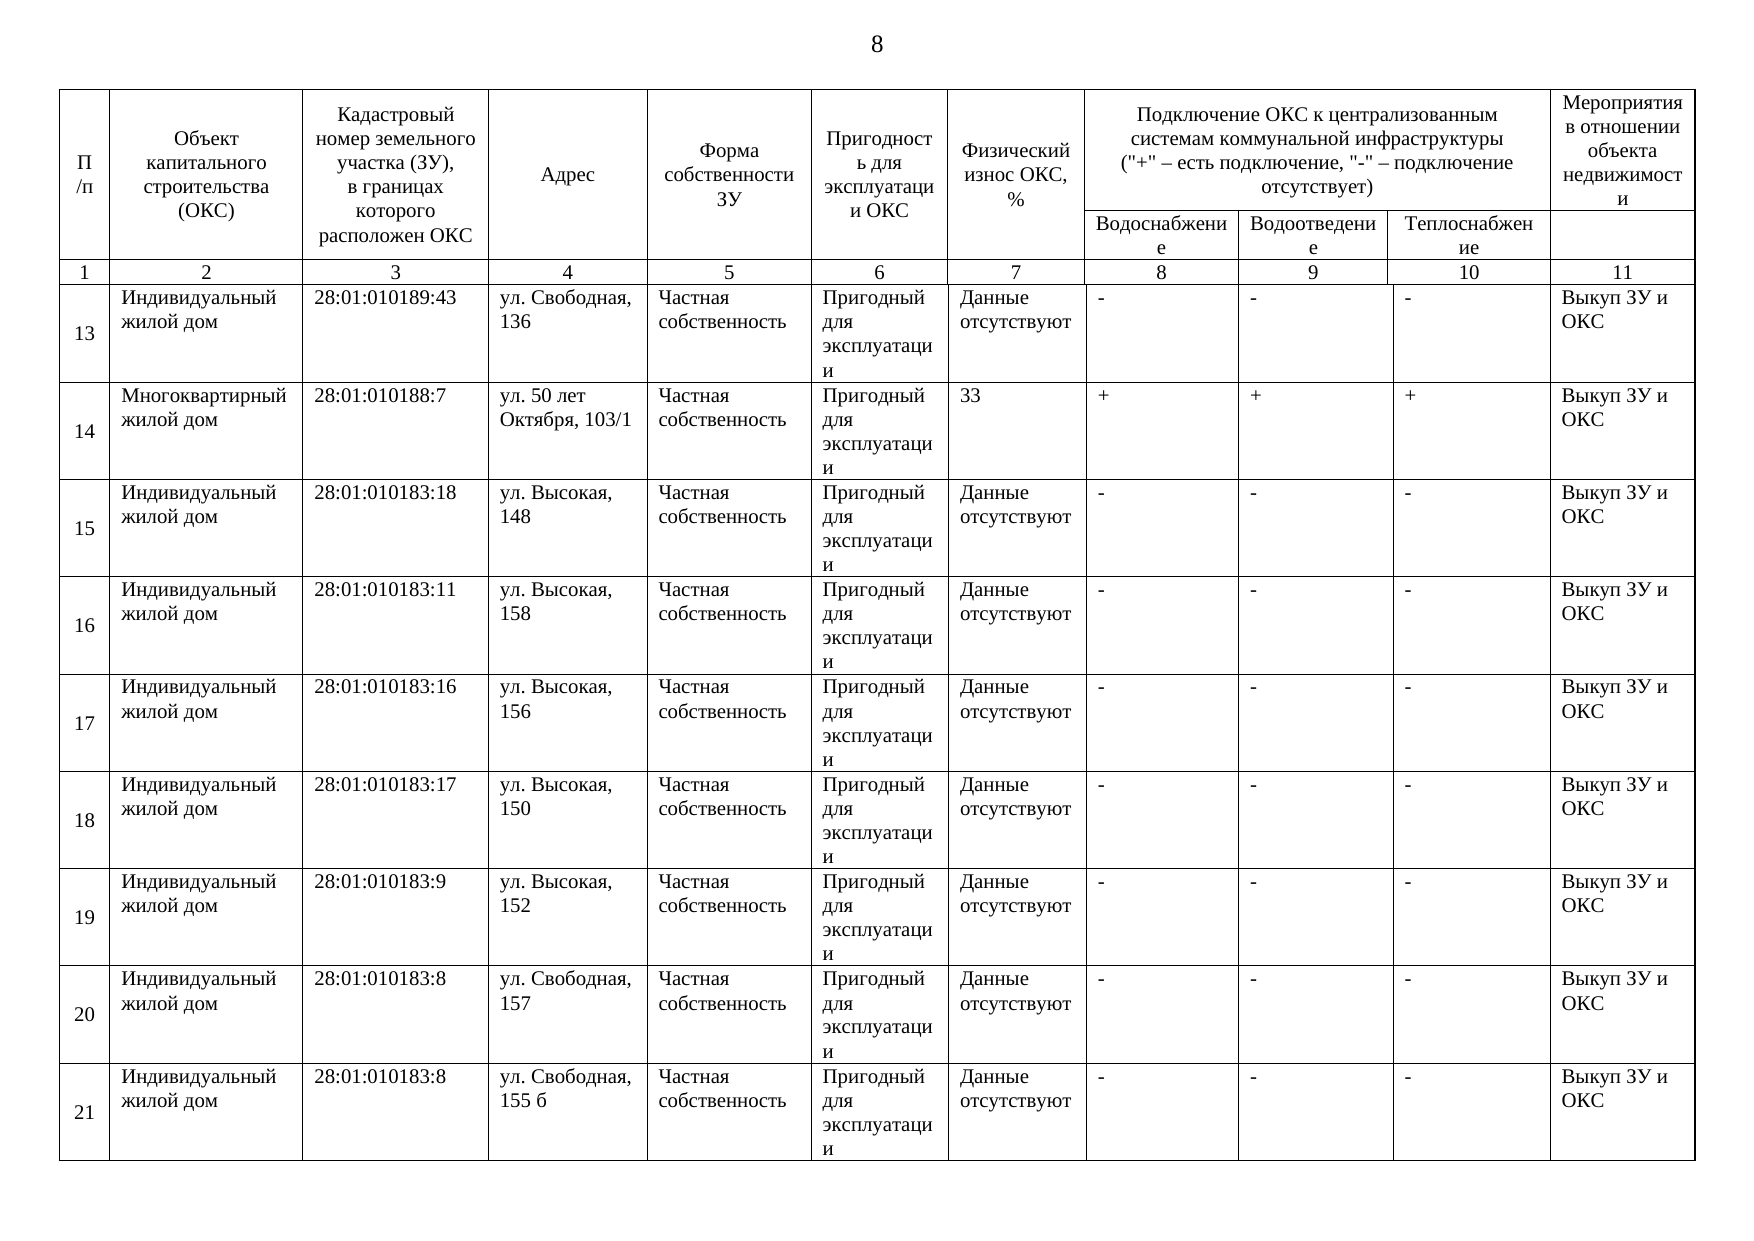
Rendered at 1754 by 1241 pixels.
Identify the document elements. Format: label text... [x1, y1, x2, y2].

table_cell - [1087, 675, 1238, 771]
table_cell - [1394, 1064, 1550, 1160]
table_cell Частная собственность [648, 383, 811, 479]
table_cell 15 [60, 480, 109, 576]
table_header Адрес [489, 90, 647, 259]
table_cell Пригодный для эксплуатации [812, 383, 948, 479]
table_cell - [1239, 285, 1393, 382]
table_cell 1 [60, 260, 109, 284]
table_cell 18 [60, 772, 109, 868]
table_cell Выкуп ЗУ и ОКС [1551, 1064, 1694, 1160]
table_cell Частная собственность [648, 480, 811, 576]
table_cell - [1394, 966, 1550, 1063]
table_cell Частная собственность [648, 577, 811, 673]
table_cell Пригодный для эксплуатации [812, 675, 948, 771]
table_cell 28:01:010183:18 [303, 480, 488, 576]
table_cell Выкуп ЗУ и ОКС [1551, 285, 1694, 382]
table_cell - [1394, 772, 1550, 868]
table_cell - [1239, 1064, 1393, 1160]
table_cell Выкуп ЗУ и ОКС [1551, 966, 1694, 1063]
table_cell Водоотведение [1239, 211, 1387, 259]
table_cell Индивидуальный жилой дом [110, 285, 302, 382]
table_cell 28:01:010183:11 [303, 577, 488, 673]
table_cell - [1239, 966, 1393, 1063]
table_cell 19 [60, 869, 109, 965]
table_cell ул. Высокая, 158 [489, 577, 647, 673]
table_cell Индивидуальный жилой дом [110, 1064, 302, 1160]
table_cell ул. Свободная, 157 [489, 966, 647, 1063]
table_cell 33 [949, 383, 1086, 479]
table_cell Многоквартирный жилой дом [110, 383, 302, 479]
table_cell Выкуп ЗУ и ОКС [1551, 772, 1694, 868]
table_cell - [1087, 577, 1238, 673]
table_cell 5 [648, 260, 811, 284]
table_cell Выкуп ЗУ и ОКС [1551, 869, 1694, 965]
table_cell 11 [1551, 260, 1694, 284]
table_header Форма собственности ЗУ [648, 90, 811, 259]
table_cell - [1239, 869, 1393, 965]
table_cell Пригодный для эксплуатации [812, 577, 948, 673]
table_cell 28:01:010183:8 [303, 1064, 488, 1160]
table_cell - [1239, 480, 1393, 576]
table_cell 28:01:010183:17 [303, 772, 488, 868]
table_cell 28:01:010183:16 [303, 675, 488, 771]
table_cell Данные отсутствуют [949, 1064, 1086, 1160]
table_cell Частная собственность [648, 285, 811, 382]
table_cell - [1087, 480, 1238, 576]
table_cell Данные отсутствуют [949, 577, 1086, 673]
table_cell - [1394, 285, 1550, 382]
table_cell ул. Высокая, 156 [489, 675, 647, 771]
table_cell 13 [60, 285, 109, 382]
table_cell Пригодный для эксплуатации [812, 480, 948, 576]
table_cell + [1394, 383, 1550, 479]
table_header Подключение ОКС к централизованным системам коммунальной инфраструктуры ("+" – есть подключение, "-" – подключение отсутствует) [1085, 90, 1550, 210]
table_cell + [1239, 383, 1393, 479]
table_cell Данные отсутствуют [949, 675, 1086, 771]
table_cell - [1239, 577, 1393, 673]
table_cell 17 [60, 675, 109, 771]
table_header Пригодность для эксплуатации ОКС [812, 90, 947, 259]
table_header П /п [60, 90, 109, 259]
table_cell - [1087, 966, 1238, 1063]
table_cell Индивидуальный жилой дом [110, 480, 302, 576]
table_cell Индивидуальный жилой дом [110, 577, 302, 673]
table_cell 9 [1239, 260, 1387, 284]
table_cell - [1394, 675, 1550, 771]
table_cell Теплоснабжение [1388, 211, 1550, 259]
table_cell Данные отсутствуют [949, 869, 1086, 965]
table_cell 4 [489, 260, 647, 284]
table_cell - [1239, 772, 1393, 868]
table_cell ул. Свободная, 155 б [489, 1064, 647, 1160]
table_cell [1551, 211, 1694, 259]
table_cell 21 [60, 1064, 109, 1160]
table_cell 8 [1085, 260, 1238, 284]
table_header Кадастровый номер земельного участка (ЗУ), в границах которого расположен ОКС [303, 90, 488, 259]
table_cell Выкуп ЗУ и ОКС [1551, 577, 1694, 673]
table_cell Индивидуальный жилой дом [110, 772, 302, 868]
table_cell 20 [60, 966, 109, 1063]
table_cell 2 [110, 260, 302, 284]
table_cell Пригодный для эксплуатации [812, 772, 948, 868]
table_header Мероприятия в отношении объекта недвижимости [1551, 90, 1694, 210]
table_cell Пригодный для эксплуатации [812, 869, 948, 965]
table_cell Пригодный для эксплуатации [812, 1064, 948, 1160]
table_cell Водоснабжение [1085, 211, 1238, 259]
table_header Физический износ ОКС, % [948, 90, 1084, 259]
table_cell 28:01:010183:8 [303, 966, 488, 1063]
table_cell ул. Свободная, 136 [489, 285, 647, 382]
table_cell Индивидуальный жилой дом [110, 966, 302, 1063]
table_cell 28:01:010188:7 [303, 383, 488, 479]
table_cell Частная собственность [648, 675, 811, 771]
table_cell Частная собственность [648, 869, 811, 965]
table_cell Данные отсутствуют [949, 480, 1086, 576]
table_cell 28:01:010189:43 [303, 285, 488, 382]
table_cell Частная собственность [648, 966, 811, 1063]
table_cell 3 [303, 260, 488, 284]
table_cell 16 [60, 577, 109, 673]
table_cell - [1087, 285, 1238, 382]
table_cell Выкуп ЗУ и ОКС [1551, 675, 1694, 771]
table_cell - [1394, 480, 1550, 576]
table_cell Выкуп ЗУ и ОКС [1551, 383, 1694, 479]
table_cell + [1087, 383, 1238, 479]
table_cell - [1394, 869, 1550, 965]
table_header Объект капитального строительства (ОКС) [110, 90, 302, 259]
table_cell ул. Высокая, 152 [489, 869, 647, 965]
table_cell ул. 50 лет Октября, 103/1 [489, 383, 647, 479]
table_cell Индивидуальный жилой дом [110, 675, 302, 771]
table_cell 6 [812, 260, 947, 284]
table_cell Частная собственность [648, 1064, 811, 1160]
table_cell 28:01:010183:9 [303, 869, 488, 965]
table_cell Выкуп ЗУ и ОКС [1551, 480, 1694, 576]
table_cell 10 [1388, 260, 1550, 284]
table_cell ул. Высокая, 150 [489, 772, 647, 868]
table_cell Пригодный для эксплуатации [812, 285, 948, 382]
table_cell - [1394, 577, 1550, 673]
table_cell Данные отсутствуют [949, 772, 1086, 868]
table_cell - [1087, 772, 1238, 868]
table_cell - [1087, 869, 1238, 965]
table_cell Индивидуальный жилой дом [110, 869, 302, 965]
table_cell Частная собственность [648, 772, 811, 868]
table_cell Данные отсутствуют [949, 285, 1086, 382]
table_cell ул. Высокая, 148 [489, 480, 647, 576]
table_cell 7 [948, 260, 1084, 284]
table_cell 14 [60, 383, 109, 479]
table_cell Данные отсутствуют [949, 966, 1086, 1063]
table_cell - [1239, 675, 1393, 771]
table_cell Пригодный для эксплуатации [812, 966, 948, 1063]
table_cell - [1087, 1064, 1238, 1160]
